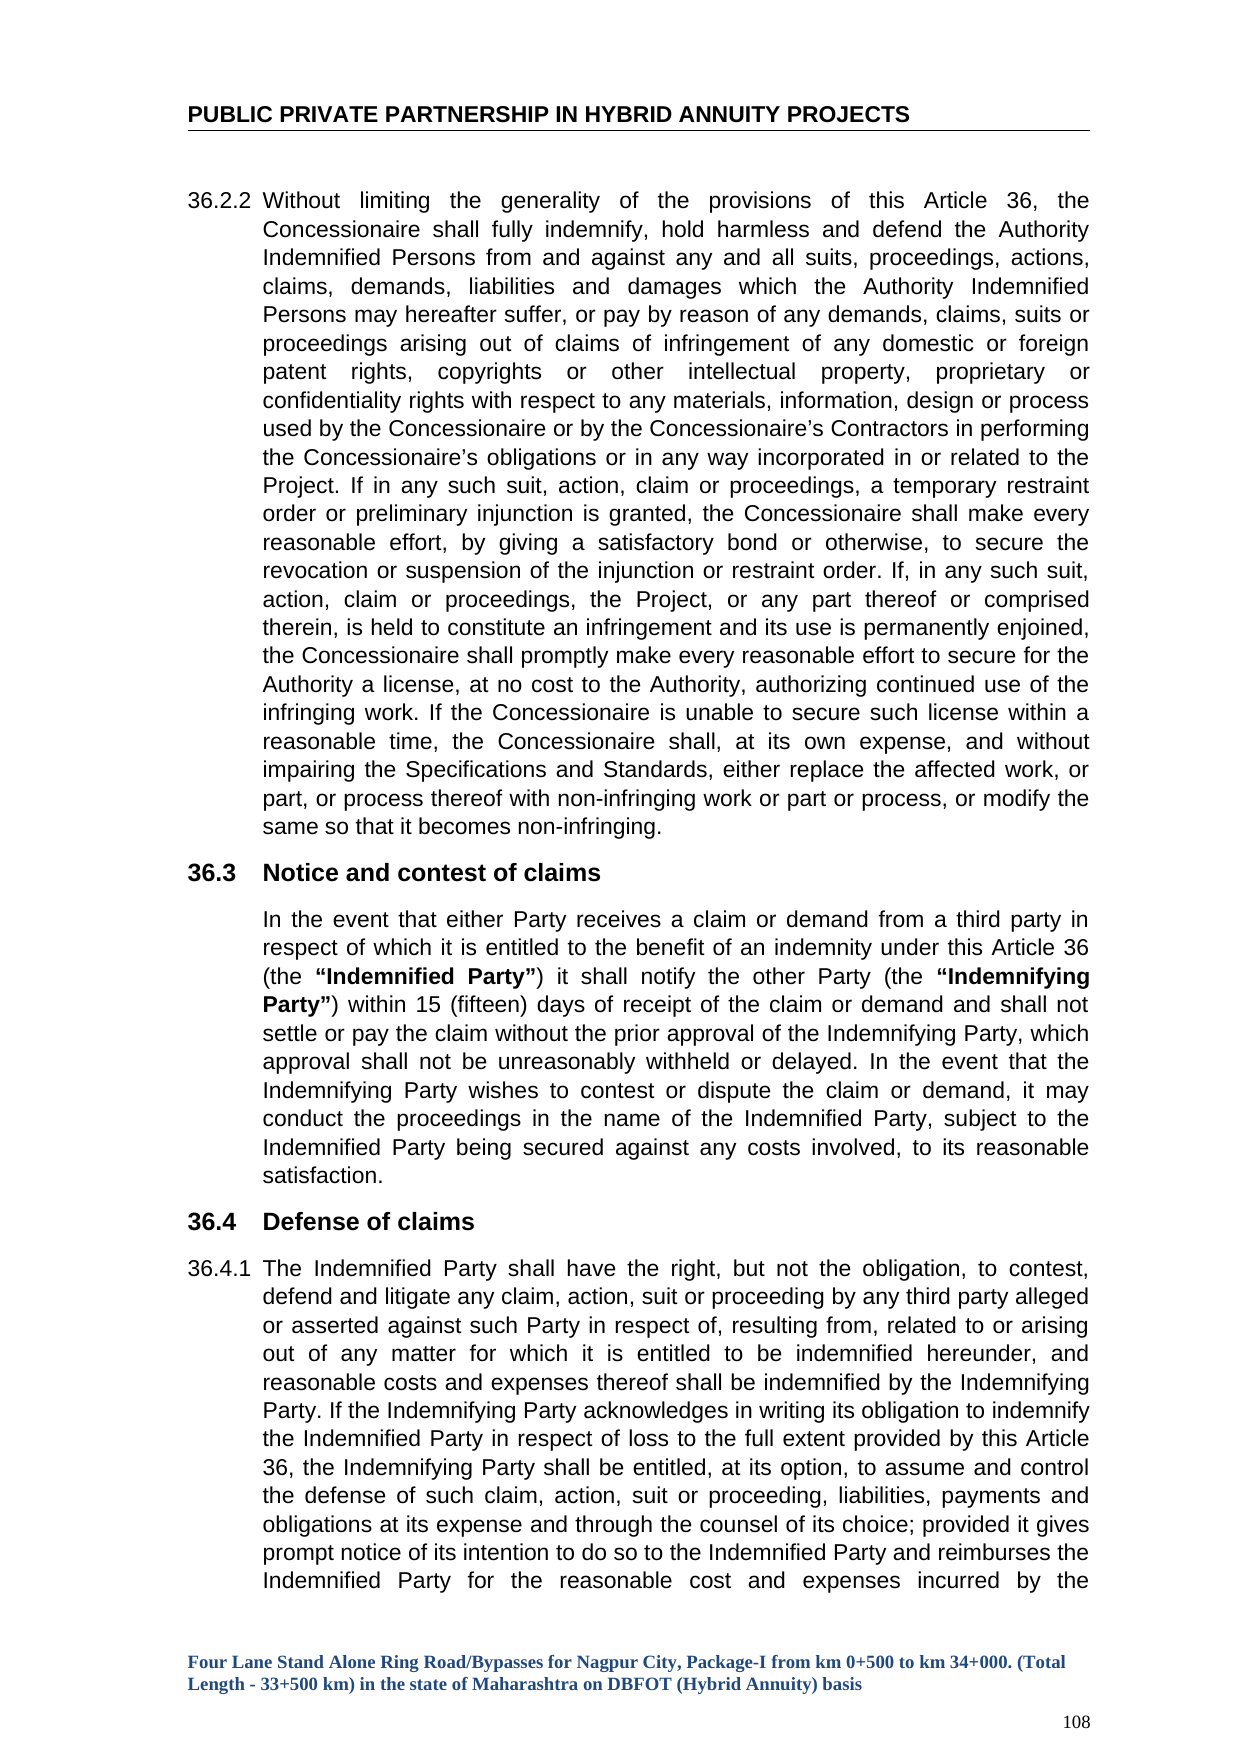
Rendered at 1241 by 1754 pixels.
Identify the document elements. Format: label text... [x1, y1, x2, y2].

text 36.3 Notice and contest of claims [187, 858, 1090, 887]
text 36.2.2 Without limiting the generality of the provisions of this Article 36, the Concessionaire shall fully indemnify, hold harmless and defend the Authority Indemnified Persons from and against any and all suits, proceedings, actions, claims, demands, liabilities and damages which the Authority Indemnified Persons may hereafter suffer, or pay by reason of any demands, claims, suits or proceedings arising out of claims of infringement of any domestic or foreign patent rights, copyrights or other intellectual property, proprietary or confidentiality rights with respect to any materials, information, design or process used by the Concessionaire or by the Concessionaire’s Contractors in performing the Concessionaire’s obligations or in any way incorporated in or related to the Project. If in any such suit, action, claim or proceedings, a temporary restraint order or preliminary injunction is granted, the Concessionaire shall make every reasonable effort, by giving a satisfactory bond or otherwise, to secure the revocation or suspension of the injunction or restraint order. If, in any such suit, action, claim or proceedings, the Project, or any part thereof or comprised therein, is held to constitute an infringement and its use is permanently enjoined, the Concessionaire shall promptly make every reasonable effort to secure for the Authority a license, at no cost to the Authority, authorizing continued use of the infringing work. If the Concessionaire is unable to secure such license within a reasonable time, the Concessionaire shall, at its own expense, and without impairing the Specifications and Standards, either replace the affected work, or part, or process thereof with non-infringing work or part or process, or modify the same so that it becomes non-infringing. [187, 187, 1090, 839]
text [187, 1255, 1090, 1594]
text In the event that either Party receives a claim or demand from a third party in respect of which it is entitled to the benefit of an indemnity under this Article 36 (the “Indemnified Party”) it shall notify the other Party (the “Indemnifying Party”) within 15 (fifteen) days of receipt of the claim or demand and shall not settle or pay the claim without the prior approval of the Indemnifying Party, which approval shall not be unreasonably withheld or delayed. In the event that the Indemnifying Party wishes to contest or dispute the claim or demand, it may conduct the proceedings in the name of the Indemnified Party, subject to the Indemnified Party being secured against any costs involved, to its reasonable satisfaction. [262, 906, 1090, 1188]
text 36.4 Defense of claims [187, 1207, 1090, 1236]
